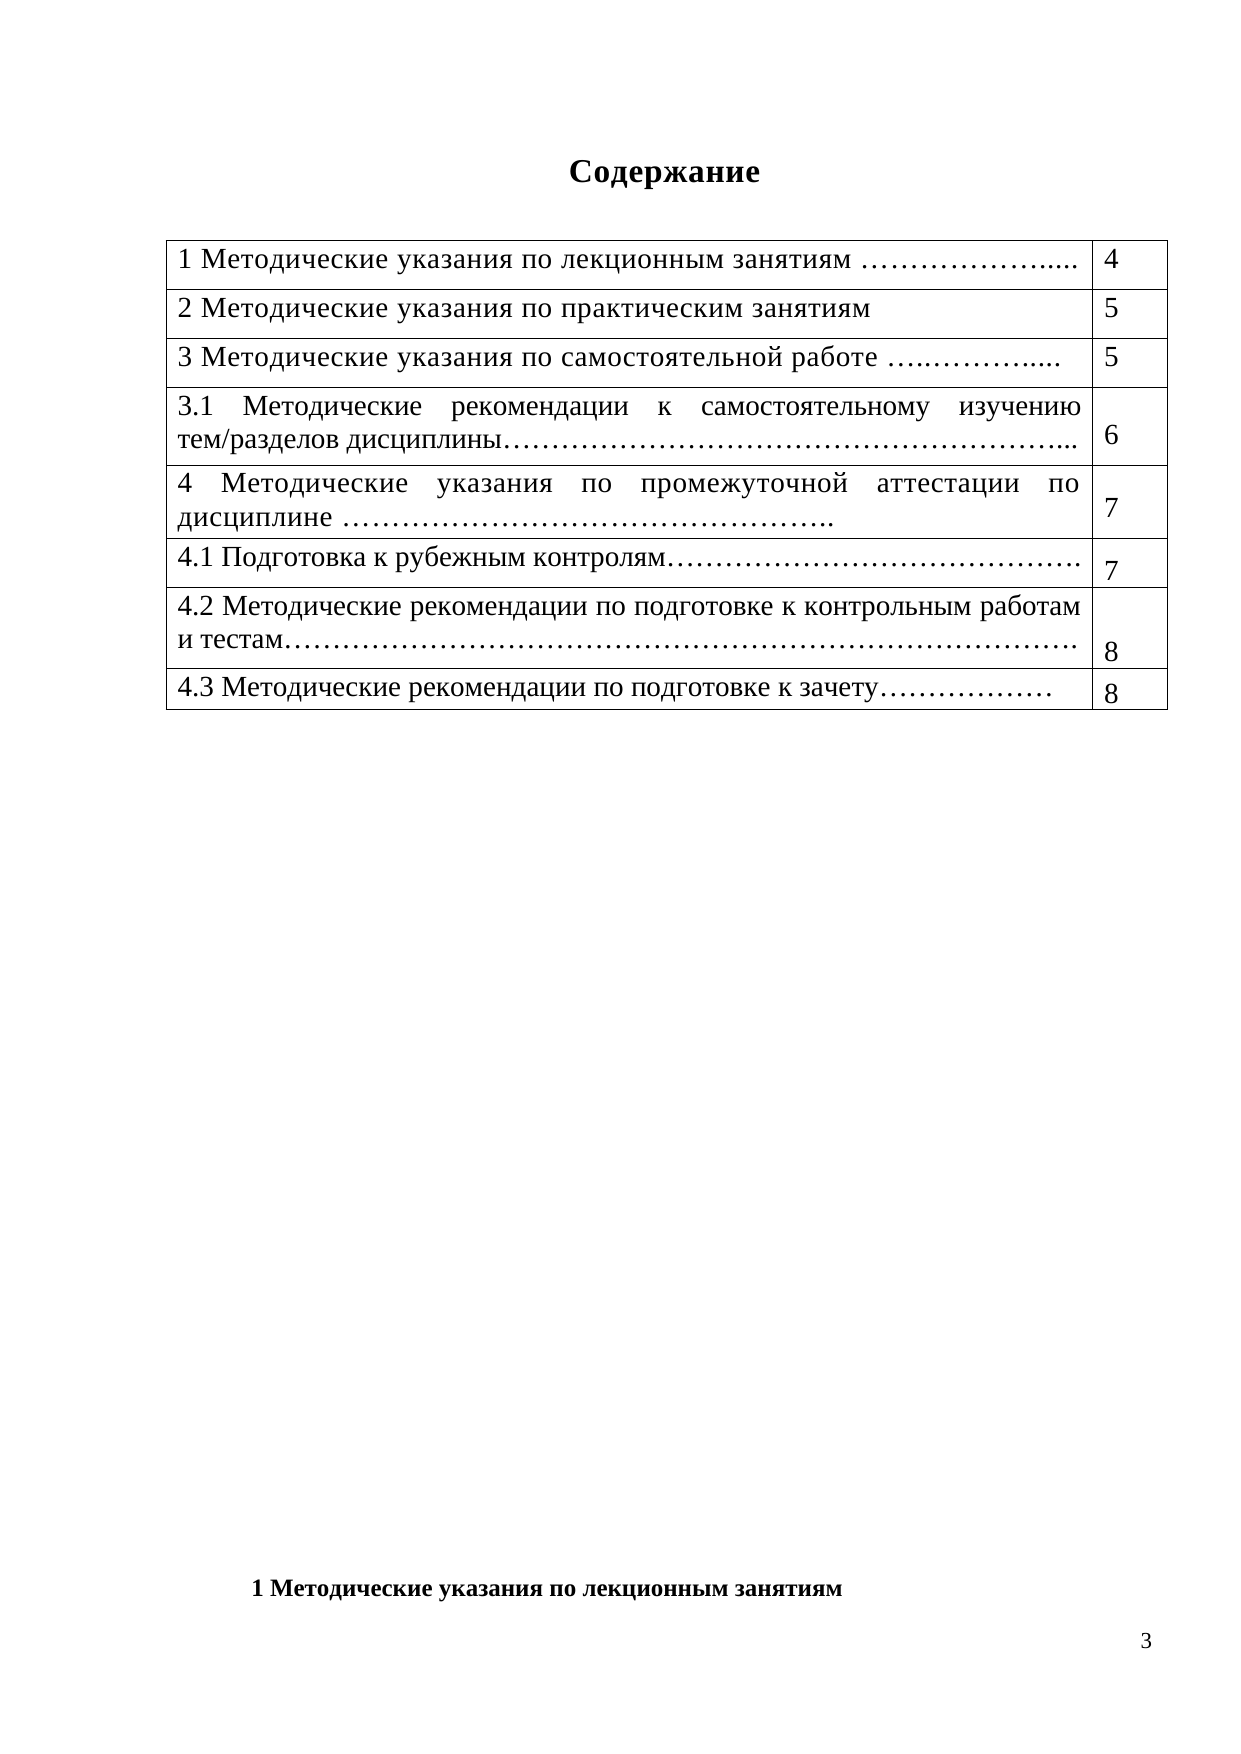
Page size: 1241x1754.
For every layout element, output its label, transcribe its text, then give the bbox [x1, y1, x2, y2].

table_cell 5 [1093, 290, 1167, 338]
table_cell 4.3 Методические рекомендации по подготовке к зачету……………… [167, 669, 1092, 709]
table_cell 6 [1093, 388, 1167, 464]
text Содержание [177, 152, 1152, 190]
table_cell 7 [1093, 466, 1167, 538]
table_cell 4 Методические указания по промежуточной аттестации по дисциплине ………………………………………….. [167, 466, 1092, 538]
table_cell 4.2 Методические рекомендации по подготовке к контрольным работам и тестам………………………………………………………………………. [167, 588, 1092, 668]
table_cell 8 [1093, 588, 1167, 668]
table_cell 3 Методические указания по самостоятельной работе …..………..... [167, 339, 1092, 387]
table_header 1 Методические указания по лекционным занятиям ………………..... [167, 241, 1092, 289]
table_cell 3.1 Методические рекомендации к самостоятельному изучению тем/разделов дисциплины…………………………………………………... [167, 388, 1092, 464]
text 1 Методические указания по лекционным занятиям [177, 1573, 1152, 1602]
table_cell 5 [1093, 339, 1167, 387]
table_header 4 [1093, 241, 1167, 289]
table_cell 2 Методические указания по практическим занятиям [167, 290, 1092, 338]
table_cell 4.1 Подготовка к рубежным контролям……………………………………. [167, 539, 1092, 587]
table_cell 8 [1093, 669, 1167, 709]
table_cell 7 [1093, 539, 1167, 587]
